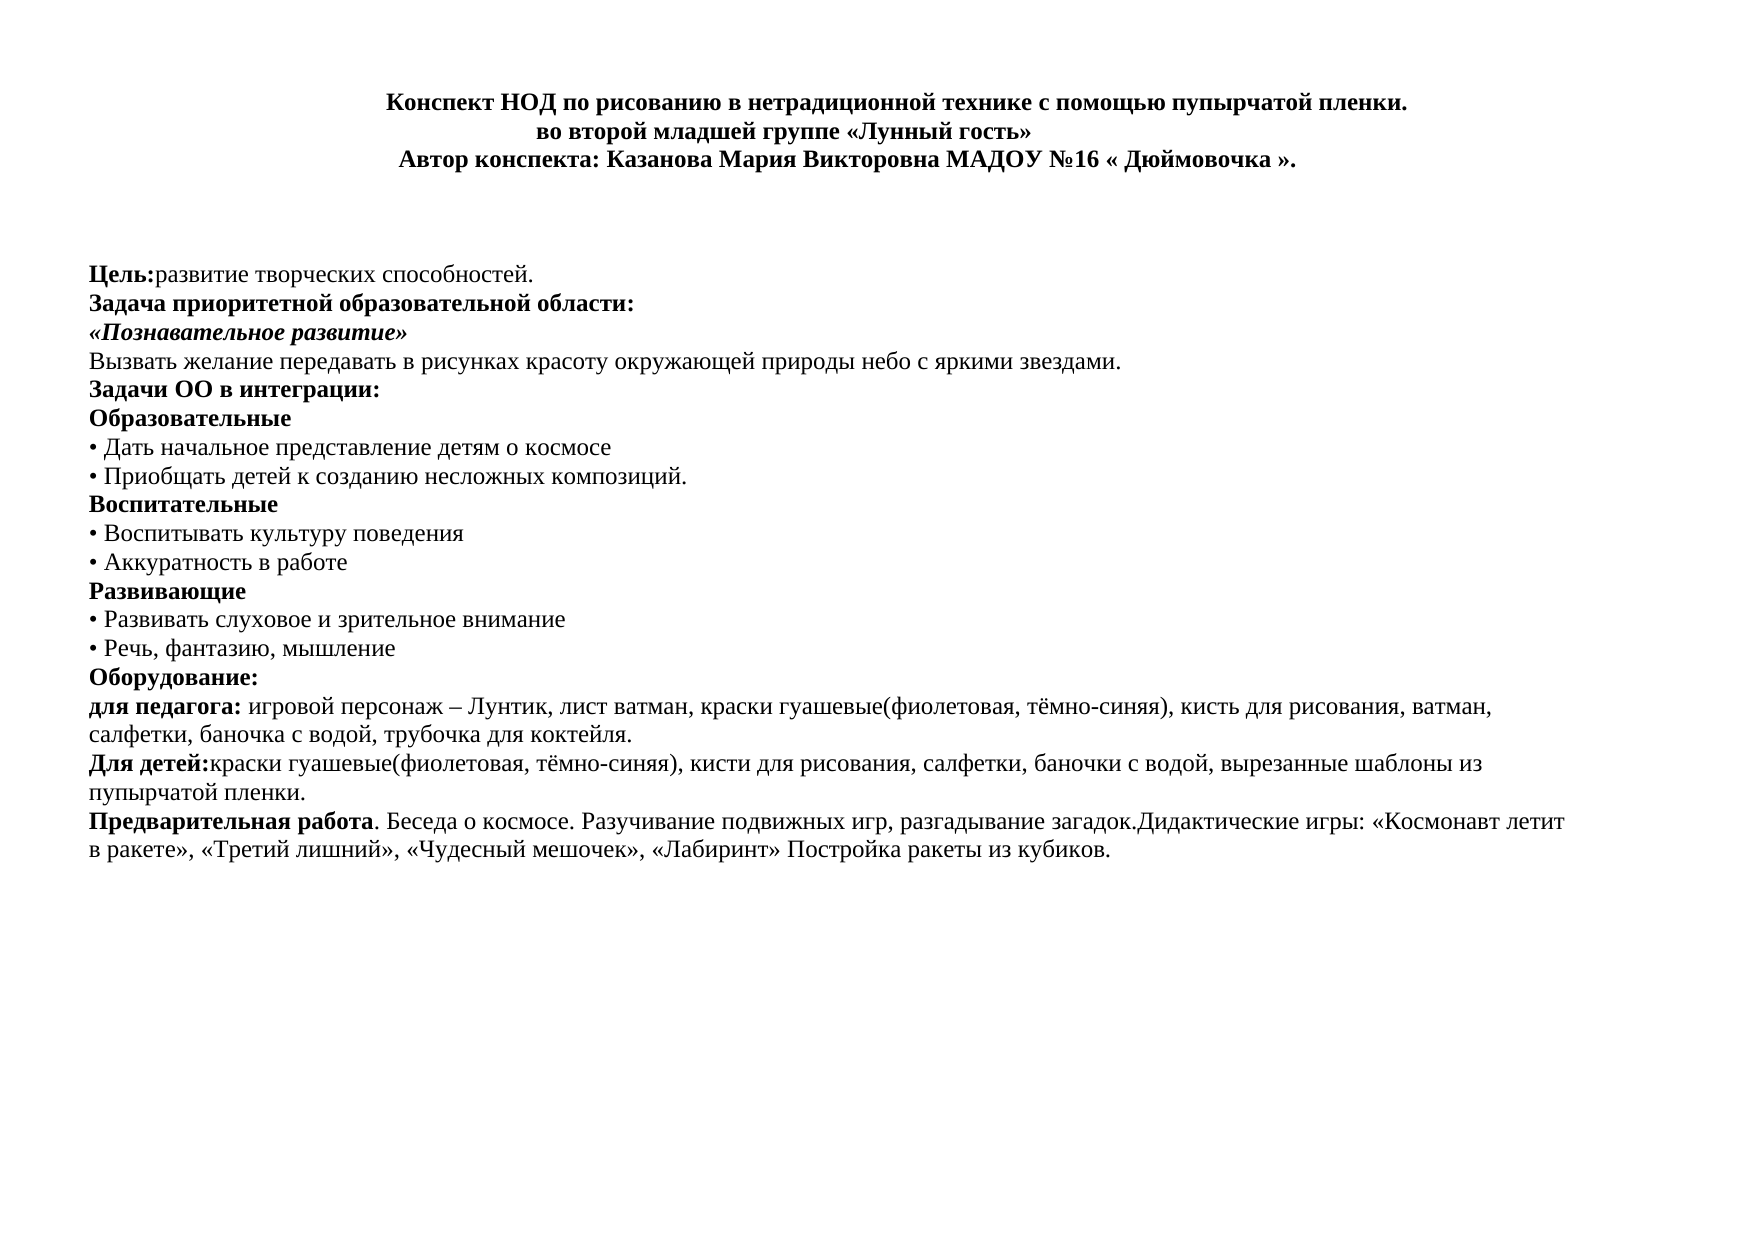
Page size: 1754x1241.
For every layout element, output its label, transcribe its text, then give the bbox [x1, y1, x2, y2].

text Вызвать желание передавать в рисунках красоту окружающей природы небо с яркими звездами. [89, 346, 1577, 374]
text • Развивать слуховое и зрительное внимание [89, 604, 1577, 633]
text «Познавательное развитие» [89, 317, 1577, 346]
text • Дать начальное представление детям о космосе [89, 432, 1577, 461]
text Развивающие [89, 576, 1577, 604]
text Для детей:краски гуашевые(фиолетовая, тёмно-синяя), кисти для рисования, салфетки, баночки с водой, вырезанные шаблоны из пупырчатой пленки. [89, 748, 1577, 806]
text • Аккуратность в работе [89, 547, 1577, 576]
text для педагога: игровой персонаж – Лунтик, лист ватман, краски гуашевые(фиолетовая, тёмно-синяя), кисть для рисования, ватман, салфетки, баночка с водой, трубочка для коктейля. [89, 691, 1577, 748]
text во второй младшей группе «Лунный гость» [29, 116, 1636, 144]
text Предварительная работа. Беседа о космосе. Разучивание подвижных игр, разгадывание загадок.Дидактические игры: «Космонавт летит в ракете», «Третий лишний», «Чудесный мешочек», «Лабиринт» Постройка ракеты из кубиков. [89, 806, 1577, 863]
text Конспект НОД по рисованию в нетрадиционной технике с помощью пупырчатой пленки. [29, 87, 1636, 116]
text • Приобщать детей к созданию несложных композиций. [89, 461, 1577, 489]
text • Речь, фантазию, мышление [89, 633, 1577, 662]
text Задачи ОО в интеграции: [89, 374, 1577, 403]
text Цель:развитие творческих способностей. [89, 259, 1577, 288]
text Задача приоритетной образовательной области: [89, 288, 1577, 317]
text Оборудование: [89, 662, 1577, 691]
text Образовательные [89, 403, 1577, 432]
text Автор конспекта: Казанова Мария Викторовна МАДОУ №16 « Дюймовочка ». [29, 144, 1636, 173]
text • Воспитывать культуру поведения [89, 518, 1577, 547]
text Воспитательные [89, 489, 1577, 518]
